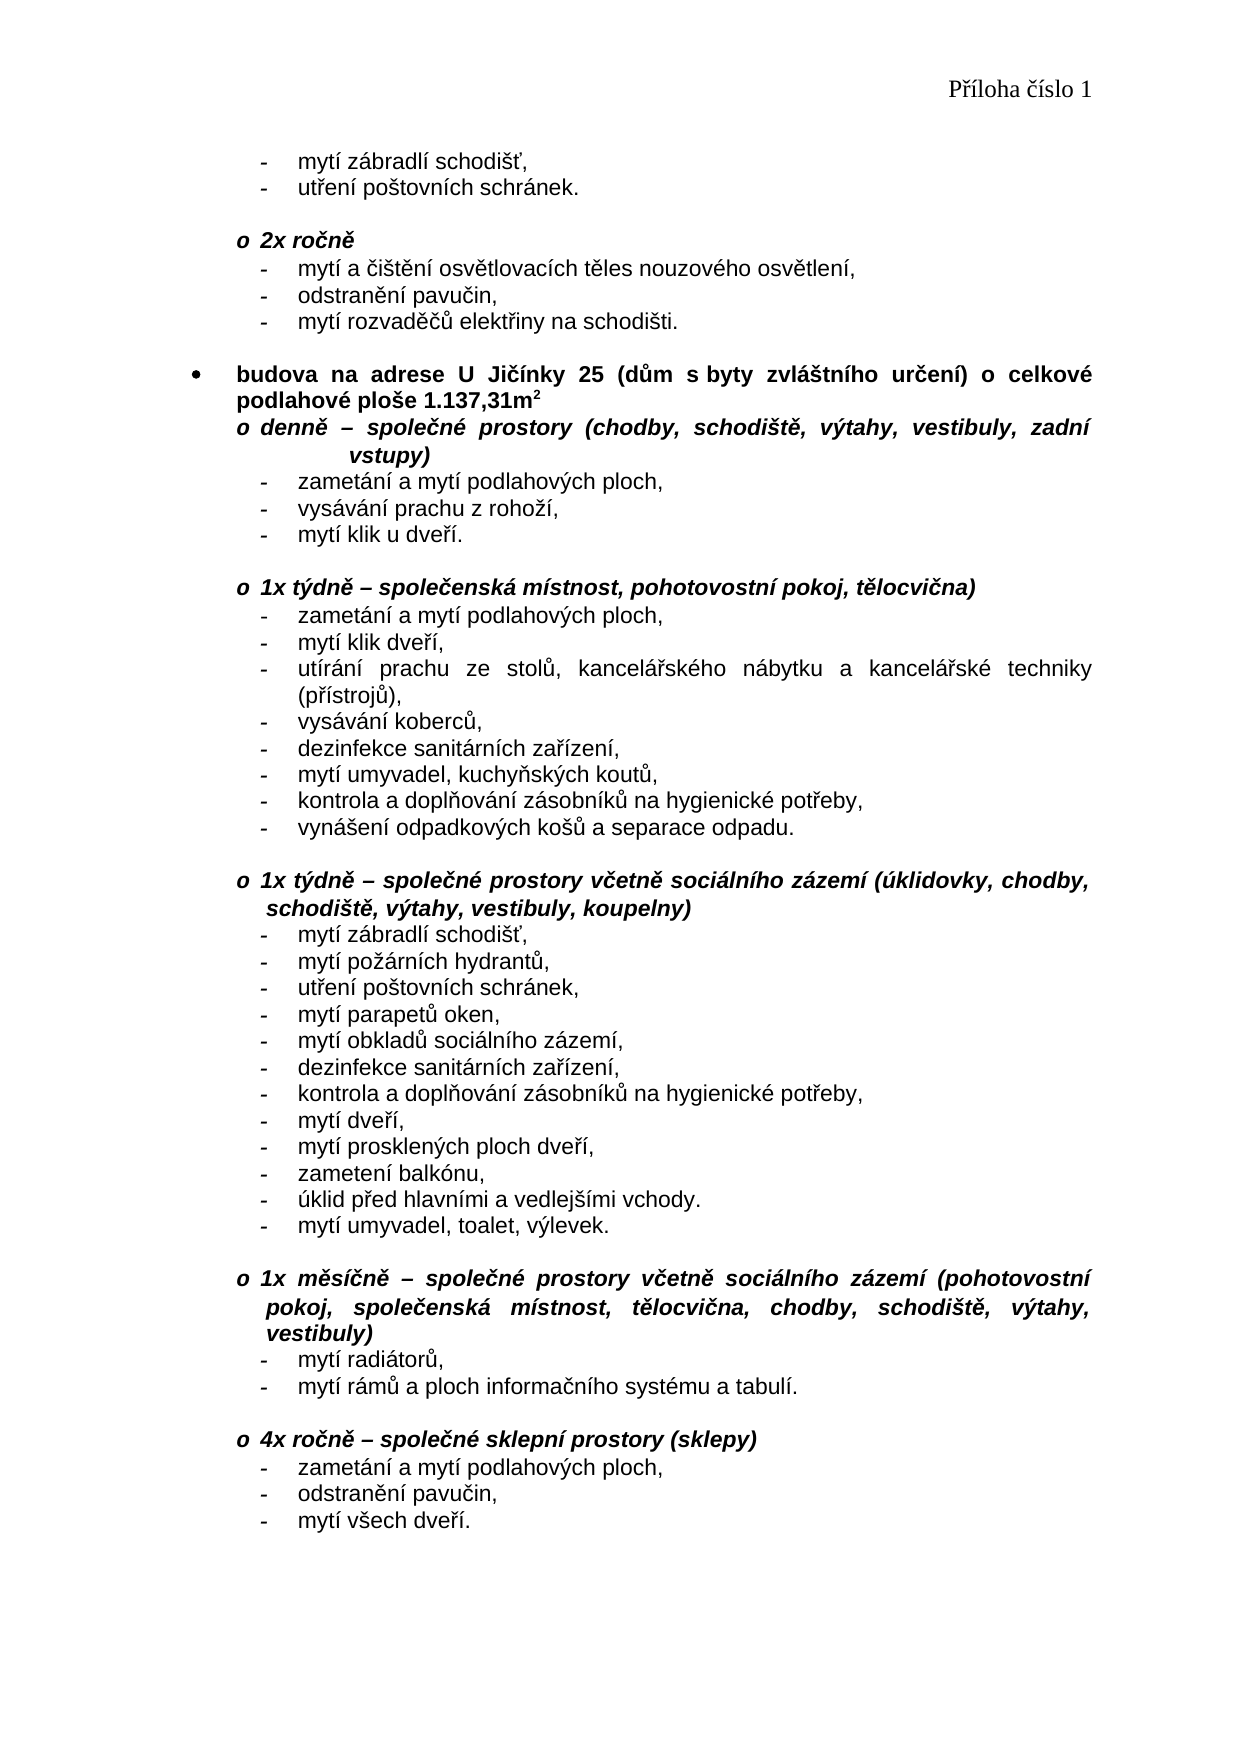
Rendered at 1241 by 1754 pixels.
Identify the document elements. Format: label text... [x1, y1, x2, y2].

list utření poštovních schránek, [260, 974, 1093, 1001]
list mytí parapetů oken, [260, 1001, 1093, 1027]
list 1x týdně – společenská místnost, pohotovostní pokoj, tělocvična) [236, 574, 1093, 602]
list vynášení odpadkových košů a separace odpadu. [260, 814, 1093, 840]
list zametání a mytí podlahových ploch, [260, 1454, 1093, 1480]
list úklid před hlavními a vedlejšími vchody. [260, 1186, 1093, 1212]
list 4x ročně – společné sklepní prostory (sklepy) [236, 1426, 1093, 1454]
list mytí všech dveří. [260, 1507, 1093, 1533]
list zametání a mytí podlahových ploch, [260, 468, 1093, 495]
list kontrola a doplňování zásobníků na hygienické potřeby, [260, 1080, 1093, 1107]
list mytí radiátorů, [260, 1346, 1093, 1373]
list mytí dveří, [260, 1107, 1093, 1133]
list mytí rozvaděčů elektřiny na schodišti. [260, 308, 1093, 334]
list mytí umyvadel, kuchyňských koutů, [260, 761, 1093, 787]
list utření poštovních schránek. [260, 174, 1093, 201]
list mytí klik u dveří. [260, 521, 1093, 548]
list mytí prosklených ploch dveří, [260, 1133, 1093, 1159]
list utírání prachu ze stolů, kancelářského nábytku a kancelářské techniky (přístrojů), [260, 655, 1093, 708]
list mytí rámů a ploch informačního systému a tabulí. [260, 1373, 1093, 1399]
list 1x týdně – společné prostory včetně sociálního zázemí (úklidovky, chodby, schodiště, výtahy, vestibuly, koupelny) [236, 867, 1093, 921]
list 2x ročně [236, 227, 1093, 255]
list denně – společné prostory (chodby, schodiště, výtahy, vestibuly, zadní vstupy) [236, 414, 1093, 468]
list dezinfekce sanitárních zařízení, [260, 734, 1093, 761]
list budova na adrese U Jičínky 25 (dům s byty zvláštního určení) o celkové podlahové ploše 1.137,31m2 [192, 361, 1093, 414]
list kontrola a doplňování zásobníků na hygienické potřeby, [260, 787, 1093, 814]
list zametení balkónu, [260, 1159, 1093, 1186]
list mytí požárních hydrantů, [260, 948, 1093, 974]
list odstranění pavučin, [260, 282, 1093, 308]
list mytí zábradlí schodišť, [260, 921, 1093, 948]
list zametání a mytí podlahových ploch, [260, 602, 1093, 629]
list odstranění pavučin, [260, 1480, 1093, 1507]
list mytí obkladů sociálního zázemí, [260, 1027, 1093, 1054]
list mytí zábradlí schodišť, [260, 148, 1093, 174]
list mytí klik dveří, [260, 629, 1093, 655]
list mytí a čištění osvětlovacích těles nouzového osvětlení, [260, 255, 1093, 282]
list vysávání prachu z rohoží, [260, 495, 1093, 521]
list mytí umyvadel, toalet, výlevek. [260, 1212, 1093, 1239]
list 1x měsíčně – společné prostory včetně sociálního zázemí (pohotovostní pokoj, společenská místnost, tělocvična, chodby, schodiště, výtahy, vestibuly) [236, 1265, 1093, 1346]
list dezinfekce sanitárních zařízení, [260, 1054, 1093, 1080]
list vysávání koberců, [260, 708, 1093, 734]
